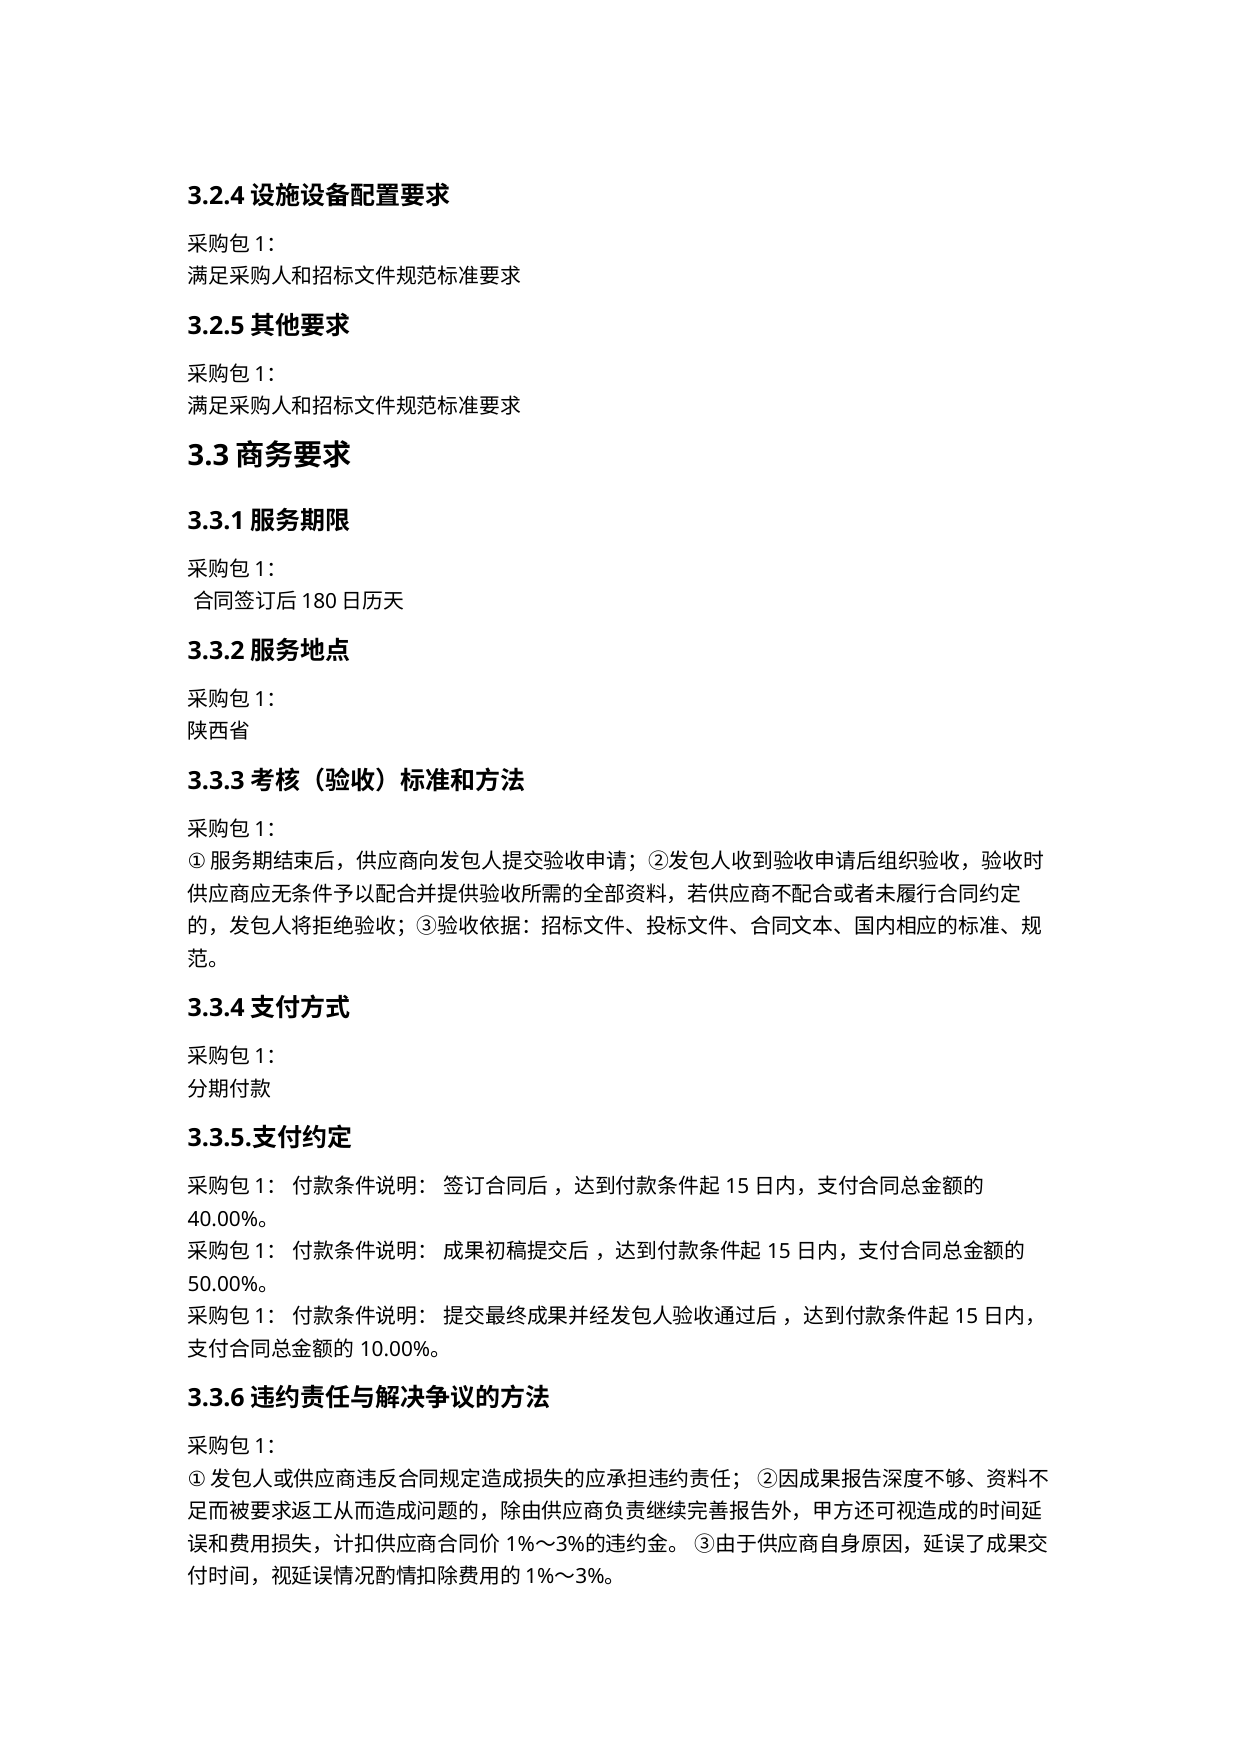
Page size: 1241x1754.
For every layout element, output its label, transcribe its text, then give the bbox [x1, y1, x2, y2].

text 采购包1： [187, 552, 1053, 584]
text 3.3.6违约责任与解决争议的方法 [187, 1364, 1053, 1429]
text 3.2.5其他要求 [187, 292, 1053, 357]
text ①服务期结束后，供应商向发包人提交验收申请；②发包人收到验收申请后组织验收，验收时供应商应无条件予以配合并提供验收所需的全部资料，若供应商不配合或者未履行合同约定的，发包人将拒绝验收；③验收依据：招标文件、投标文件、合同文本、国内相应的标准、规范。 [187, 844, 1053, 974]
text 合同签订后180日历天 [187, 584, 1053, 617]
text 3.3.2服务地点 [187, 617, 1053, 682]
text 采购包1： [187, 1039, 1053, 1072]
text ①发包人或供应商违反合同规定造成损失的应承担违约责任； ②因成果报告深度不够、资料不足而被要求返工从而造成问题的，除由供应商负责继续完善报告外，甲方还可视造成的时间延误和费用损失，计扣供应商合同价 1%～3%的违约金。 ③由于供应商自身原因，延误了成果交付时间，视延误情况酌情扣除费用的1%～3%。 [187, 1462, 1053, 1592]
text 3.3商务要求 [187, 422, 1053, 487]
text 采购包1： [187, 682, 1053, 714]
text 采购包1： 付款条件说明： 成果初稿提交后 ，达到付款条件起 15 日内，支付合同总金额的 50.00%。 [187, 1234, 1053, 1299]
text 采购包1： [187, 227, 1053, 259]
text 3.3.5.支付约定 [187, 1104, 1053, 1169]
text 采购包1： 付款条件说明： 提交最终成果并经发包人验收通过后 ，达到付款条件起 15 日内，支付合同总金额的 10.00%。 [187, 1299, 1053, 1364]
text 陕西省 [187, 714, 1053, 747]
text 3.2.4设施设备配置要求 [187, 162, 1053, 227]
text 满足采购人和招标文件规范标准要求 [187, 389, 1053, 422]
text 3.3.1服务期限 [187, 487, 1053, 552]
text 采购包1： 付款条件说明： 签订合同后 ，达到付款条件起 15 日内，支付合同总金额的 40.00%。 [187, 1169, 1053, 1234]
text 分期付款 [187, 1072, 1053, 1104]
text 3.3.3考核（验收）标准和方法 [187, 747, 1053, 812]
text 采购包1： [187, 1429, 1053, 1462]
text 满足采购人和招标文件规范标准要求 [187, 259, 1053, 292]
text 采购包1： [187, 357, 1053, 389]
text 采购包1： [187, 812, 1053, 844]
text 3.3.4支付方式 [187, 974, 1053, 1039]
